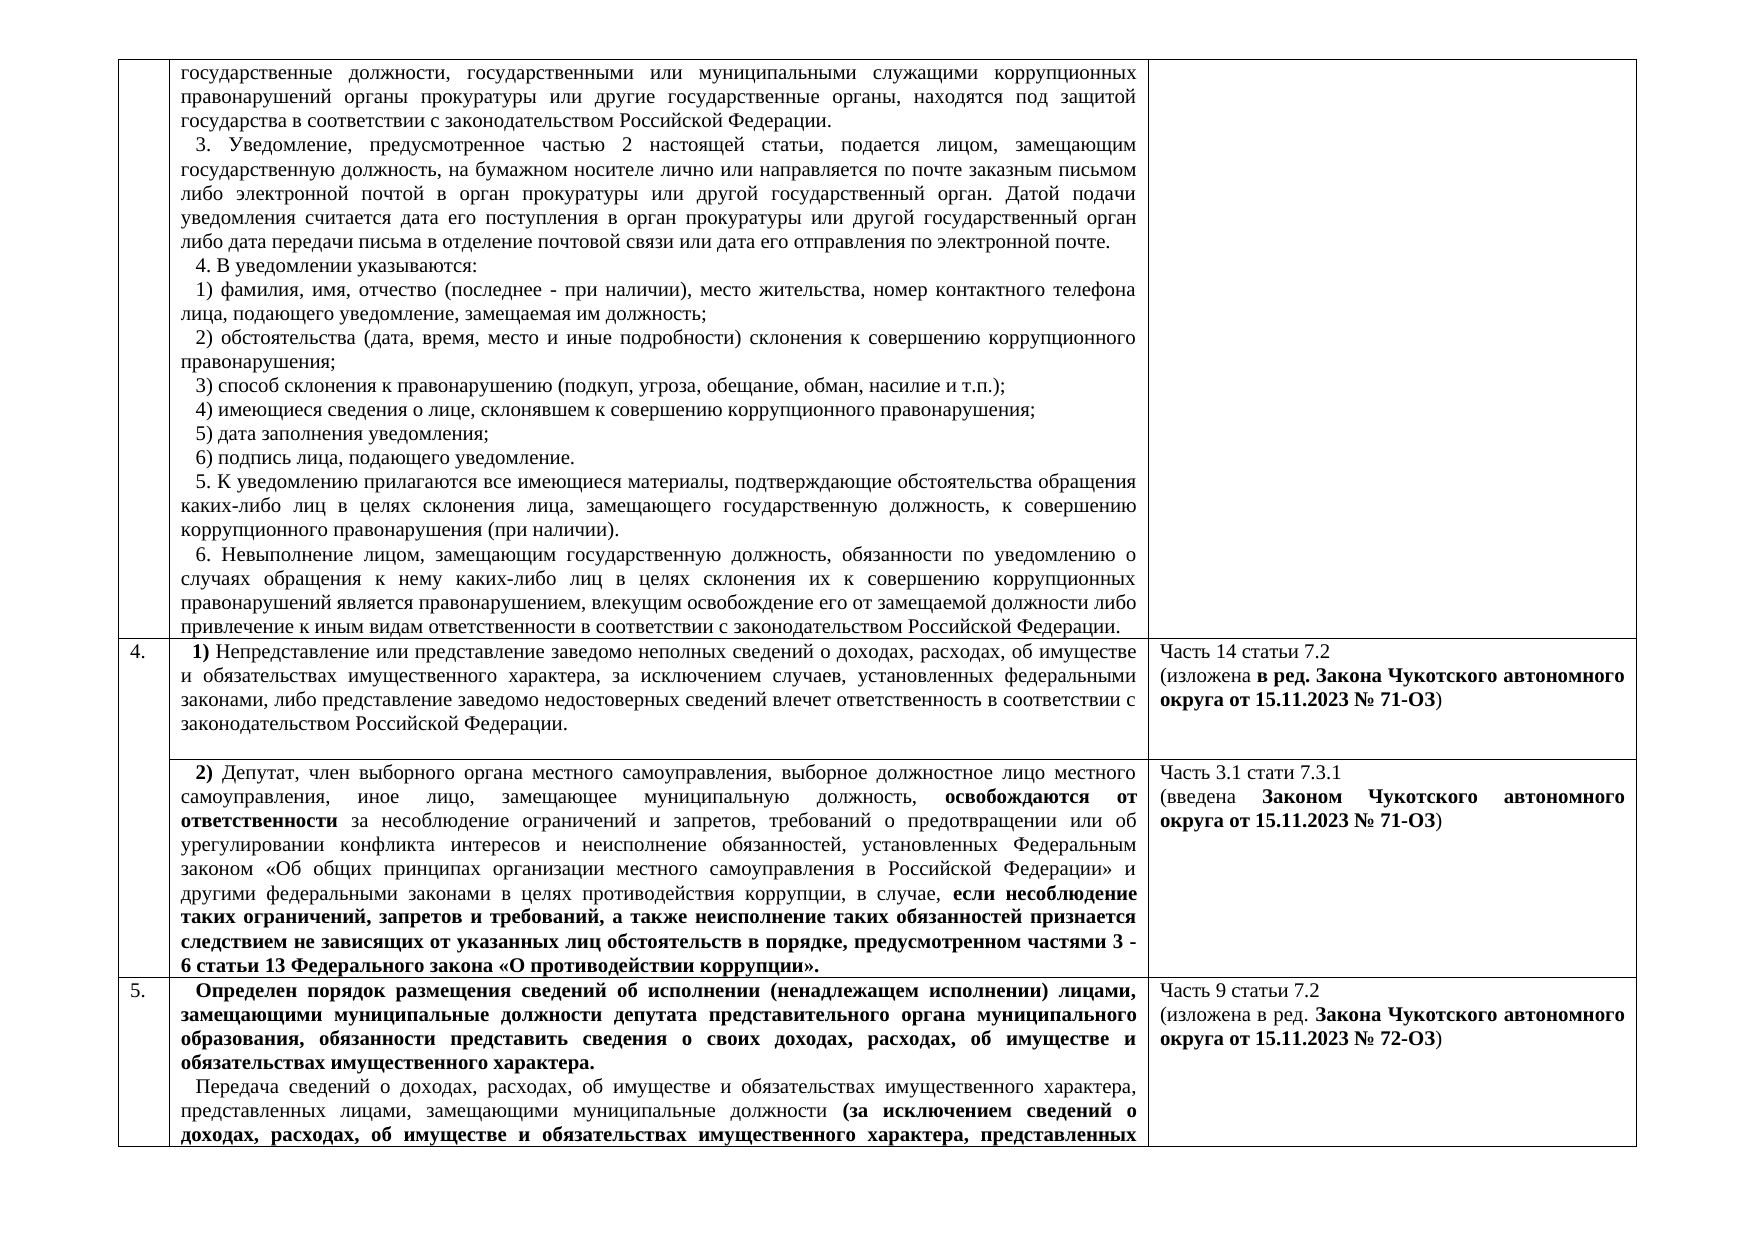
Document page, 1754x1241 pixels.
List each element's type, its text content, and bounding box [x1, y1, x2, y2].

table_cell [170, 978, 1148, 1146]
table_cell Часть 14 статьи 7.2 (изложена в ред. Закона Чукотского автономного округа от 15.11.2023 № 71-ОЗ) [1149, 639, 1636, 759]
table_cell 5. [119, 978, 169, 1146]
table_cell 4. [119, 639, 169, 977]
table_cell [170, 60, 1148, 638]
table_cell 3. [119, 60, 169, 638]
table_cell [1149, 978, 1636, 1146]
table_cell 2) Депутат, член выборного органа местного самоуправления, выборное должностное лицо местного самоуправления, иное лицо, замещающее муниципальную должность, освобождаются от ответственности за несоблюдение ограничений и запретов, требований о предотвращении или об урегулировании конфликта интересов и неисполнение обязанностей, установленных Федеральным законом «Об общих принципах организации местного самоуправления в Российской Федерации» и другими федеральными законами в целях противодействия коррупции, в случае, если несоблюдение таких ограничений, запретов и требований, а также неисполнение таких обязанностей признается следствием не зависящих от указанных лиц обстоятельств в порядке, предусмотренном частями 3 - 6 статьи 13 Федерального закона «О противодействии коррупции». [170, 760, 1148, 977]
table_cell 1) Непредставление или представление заведомо неполных сведений о доходах, расходах, об имуществе и обязательствах имущественного характера, за исключением случаев, установленных федеральными законами, либо представление заведомо недостоверных сведений влечет ответственность в соответствии с законодательством Российской Федерации. [170, 639, 1148, 759]
table_cell Часть 3.1 стати 7.3.1 (введена Законом Чукотского автономного округа от 15.11.2023 № 71-ОЗ) [1149, 760, 1636, 977]
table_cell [1149, 60, 1636, 638]
